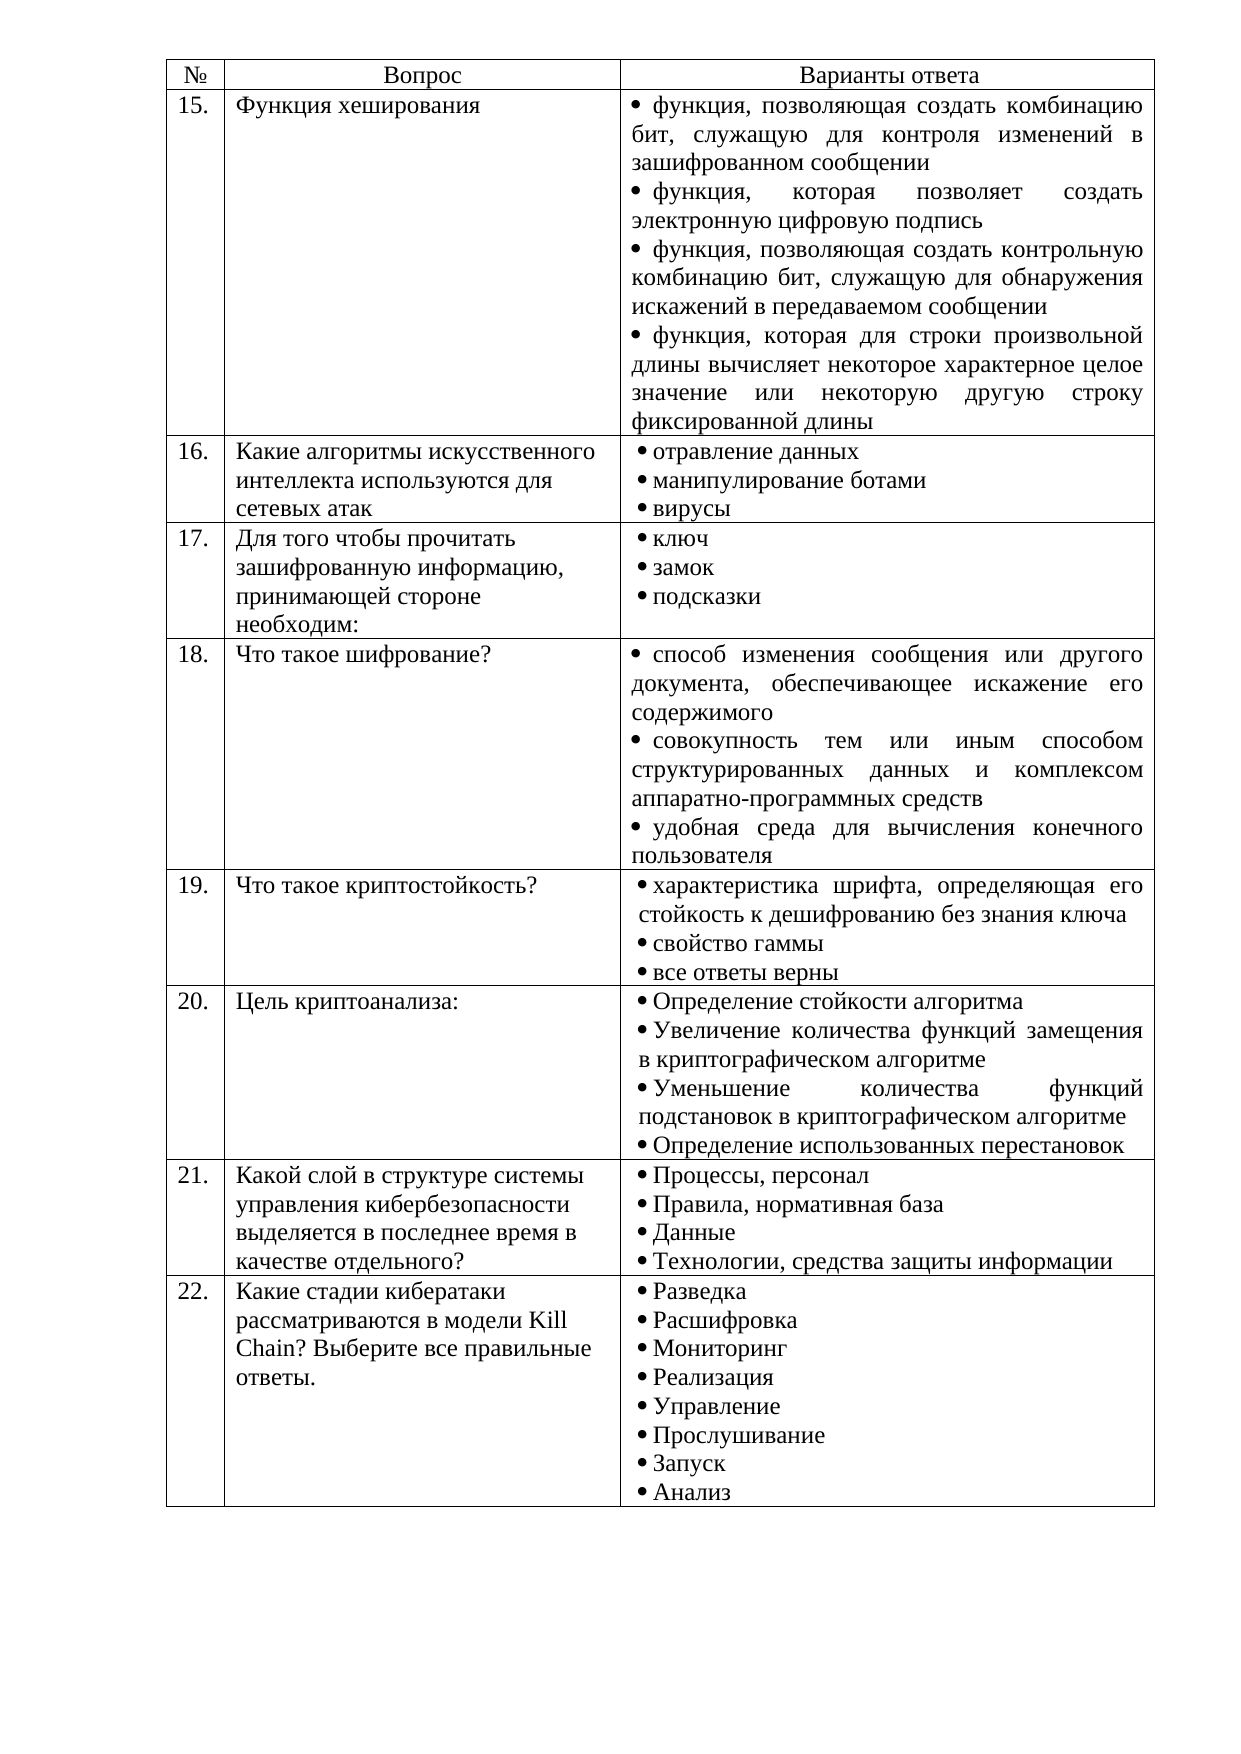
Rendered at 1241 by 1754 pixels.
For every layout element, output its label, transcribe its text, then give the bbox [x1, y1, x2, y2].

table_cell Разведка Расшифровка Мониторинг Реализация Управление Прослушивание Запуск Анализ [621, 1276, 1154, 1506]
table_cell [167, 90, 224, 435]
table_cell Что такое шифрование? [225, 639, 620, 869]
table_cell Определение стойкости алгоритма Увеличение количества функций замещения в криптографическом алгоритме Уменьшение количества функций подстановок в криптографическом алгоритме Определение использованных перестановок [621, 986, 1154, 1159]
table_cell Что такое криптостойкость? [225, 870, 620, 985]
table_cell Какие стадии кибератаки рассматриваются в модели Kill Chain? Выберите все правильные ответы. [225, 1276, 620, 1506]
table_cell [167, 1160, 224, 1275]
table_header Варианты ответа [621, 60, 1154, 89]
table_cell [167, 870, 224, 985]
table_cell [167, 986, 224, 1159]
table_header № [167, 60, 224, 89]
table_cell [167, 436, 224, 522]
table_cell Какой слой в структуре системы управления кибербезопасности выделяется в последнее время в качестве отдельного? [225, 1160, 620, 1275]
table_cell [167, 523, 224, 638]
table_cell Процессы, персонал Правила, нормативная база Данные Технологии, средства защиты информации [621, 1160, 1154, 1275]
table_cell Функция хеширования [225, 90, 620, 435]
table_cell ключ замок подсказки [621, 523, 1154, 638]
table_cell Для того чтобы прочитать зашифрованную информацию, принимающей стороне необходим: [225, 523, 620, 638]
table_cell характеристика шрифта, определяющая его стойкость к дешифрованию без знания ключа свойство гаммы все ответы верны [621, 870, 1154, 985]
table_cell способ изменения сообщения или другого документа, обеспечивающее искажение его содержимого совокупность тем или иным способом структурированных данных и комплексом аппаратно-программных средств удобная среда для вычисления конечного пользователя [621, 639, 1154, 869]
table_cell [167, 1276, 224, 1506]
table_cell отравление данных манипулирование ботами вирусы [621, 436, 1154, 522]
table_cell Какие алгоритмы искусственного интеллекта используются для сетевых атак [225, 436, 620, 522]
table_cell [167, 639, 224, 869]
table_header Вопрос [225, 60, 620, 89]
table_cell Цель криптоанализа: [225, 986, 620, 1159]
table_cell функция, позволяющая создать комбинацию бит, служащую для контроля изменений в зашифрованном сообщении функция, которая позволяет создать электронную цифровую подпись функция, позволяющая создать контрольную комбинацию бит, служащую для обнаружения искажений в передаваемом сообщении функция, которая для строки произвольной длины вычисляет некоторое характерное целое значение или некоторую другую строку фиксированной длины [621, 90, 1154, 435]
